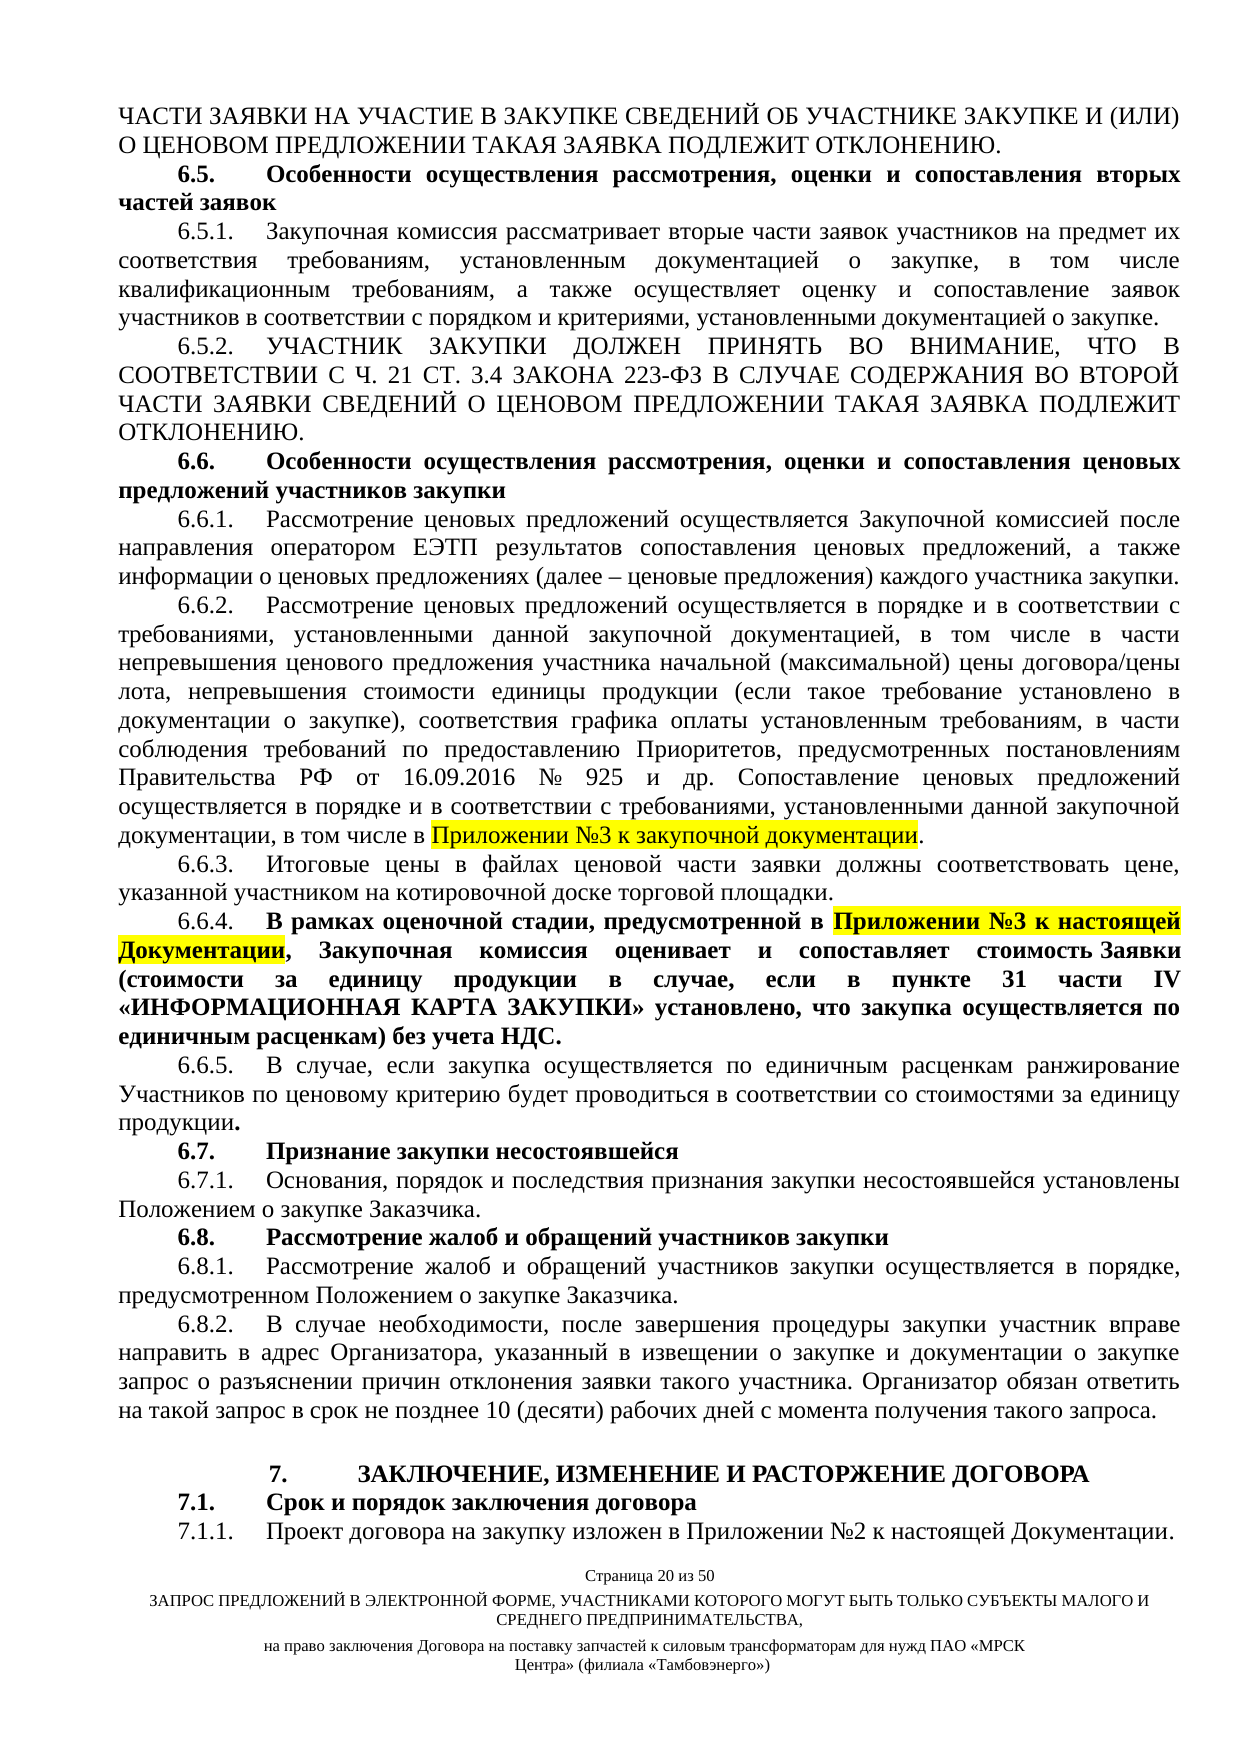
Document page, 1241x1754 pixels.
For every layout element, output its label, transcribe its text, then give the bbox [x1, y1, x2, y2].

subtitle Итоговые цены в файлах ценовой части заявки должны соответствовать цене, указанной участником на котировочной доске торговой площадки. [118, 849, 1181, 906]
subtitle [118, 101, 1181, 159]
subtitle Рассмотрение ценовых предложений осуществляется Закупочной комиссией после направления оператором ЕЭТП результатов сопоставления ценовых предложений, а также информации о ценовых предложениях (далее – ценовые предложения) каждого участника закупки. [118, 504, 1181, 590]
subtitle Закупочная комиссия рассматривает вторые части заявок участников на предмет их соответствия требованиям, установленным документацией о закупке, в том числе квалификационным требованиям, а также осуществляет оценку и сопоставление заявок участников в соответствии с порядком и критериями, установленными документацией о закупке. [118, 216, 1181, 331]
subtitle Рассмотрение ценовых предложений осуществляется в порядке и в соответствии с требованиями, установленными данной закупочной документацией, в том числе в части непревышения ценового предложения участника начальной (максимальной) цены договора/цены лота, непревышения стоимости единицы продукции (если такое требование установлено в документации о закупке), соответствия графика оплаты установленным требованиям, в части соблюдения требований по предоставлению Приоритетов, предусмотренных постановлениям Правительства РФ от 16.09.2016 № 925 и др. Сопоставление ценовых предложений осуществляется в порядке и в соответствии с требованиями, установленными данной закупочной документации, в том числе в Приложении №3 к закупочной документации. [118, 590, 1181, 849]
subtitle УЧАСТНИК ЗАКУПКИ ДОЛЖЕН ПРИНЯТЬ ВО ВНИМАНИЕ, ЧТО В СООТВЕТСТВИИ С Ч. 21 СТ. 3.4 ЗАКОНА 223-ФЗ В СЛУЧАЕ СОДЕРЖАНИЯ ВО ВТОРОЙ ЧАСТИ ЗАЯВКИ СВЕДЕНИЙ О ЦЕНОВОМ ПРЕДЛОЖЕНИИ ТАКАЯ ЗАЯВКА ПОДЛЕЖИТ ОТКЛОНЕНИЮ. [118, 331, 1181, 446]
subtitle ЗАКЛЮЧЕНИЕ, ИЗМЕНЕНИЕ И РАСТОРЖЕНИЕ ДОГОВОРА [118, 1459, 1181, 1487]
subtitle Рассмотрение жалоб и обращений участников закупки [118, 1222, 1181, 1251]
subtitle Признание закупки несостоявшейся [118, 1136, 1181, 1165]
subtitle Особенности осуществления рассмотрения, оценки и сопоставления вторых частей заявок [118, 159, 1181, 216]
subtitle Срок и порядок заключения договора [118, 1487, 1181, 1516]
subtitle Основания, порядок и последствия признания закупки несостоявшейся установлены Положением о закупке Заказчика. [118, 1165, 1181, 1222]
subtitle Особенности осуществления рассмотрения, оценки и сопоставления ценовых предложений участников закупки [118, 446, 1181, 504]
subtitle В случае необходимости, после завершения процедуры закупки участник вправе направить в адрес Организатора, указанный в извещении о закупке и документации о закупке запрос о разъяснении причин отклонения заявки такого участника. Организатор обязан ответить на такой запрос в срок не позднее 10 (десяти) рабочих дней с момента получения такого запроса. [118, 1309, 1181, 1424]
subtitle Проект договора на закупку изложен в Приложении №2 к настоящей Документации. [118, 1516, 1181, 1545]
subtitle Рассмотрение жалоб и обращений участников закупки осуществляется в порядке, предусмотренном Положением о закупке Заказчика. [118, 1251, 1181, 1309]
subtitle В случае, если закупка осуществляется по единичным расценкам ранжирование Участников по ценовому критерию будет проводиться в соответствии со стоимостями за единицу продукции. [118, 1050, 1181, 1136]
subtitle В рамках оценочной стадии, предусмотренной в Приложении №3 к настоящей Документации, Закупочная комиссия оценивает и сопоставляет стоимость Заявки (стоимости за единицу продукции в случае, если в пункте 31 части IV «ИНФОРМАЦИОННАЯ КАРТА ЗАКУПКИ» установлено, что закупка осуществляется по единичным расценкам) без учета НДС. [118, 906, 1181, 1050]
